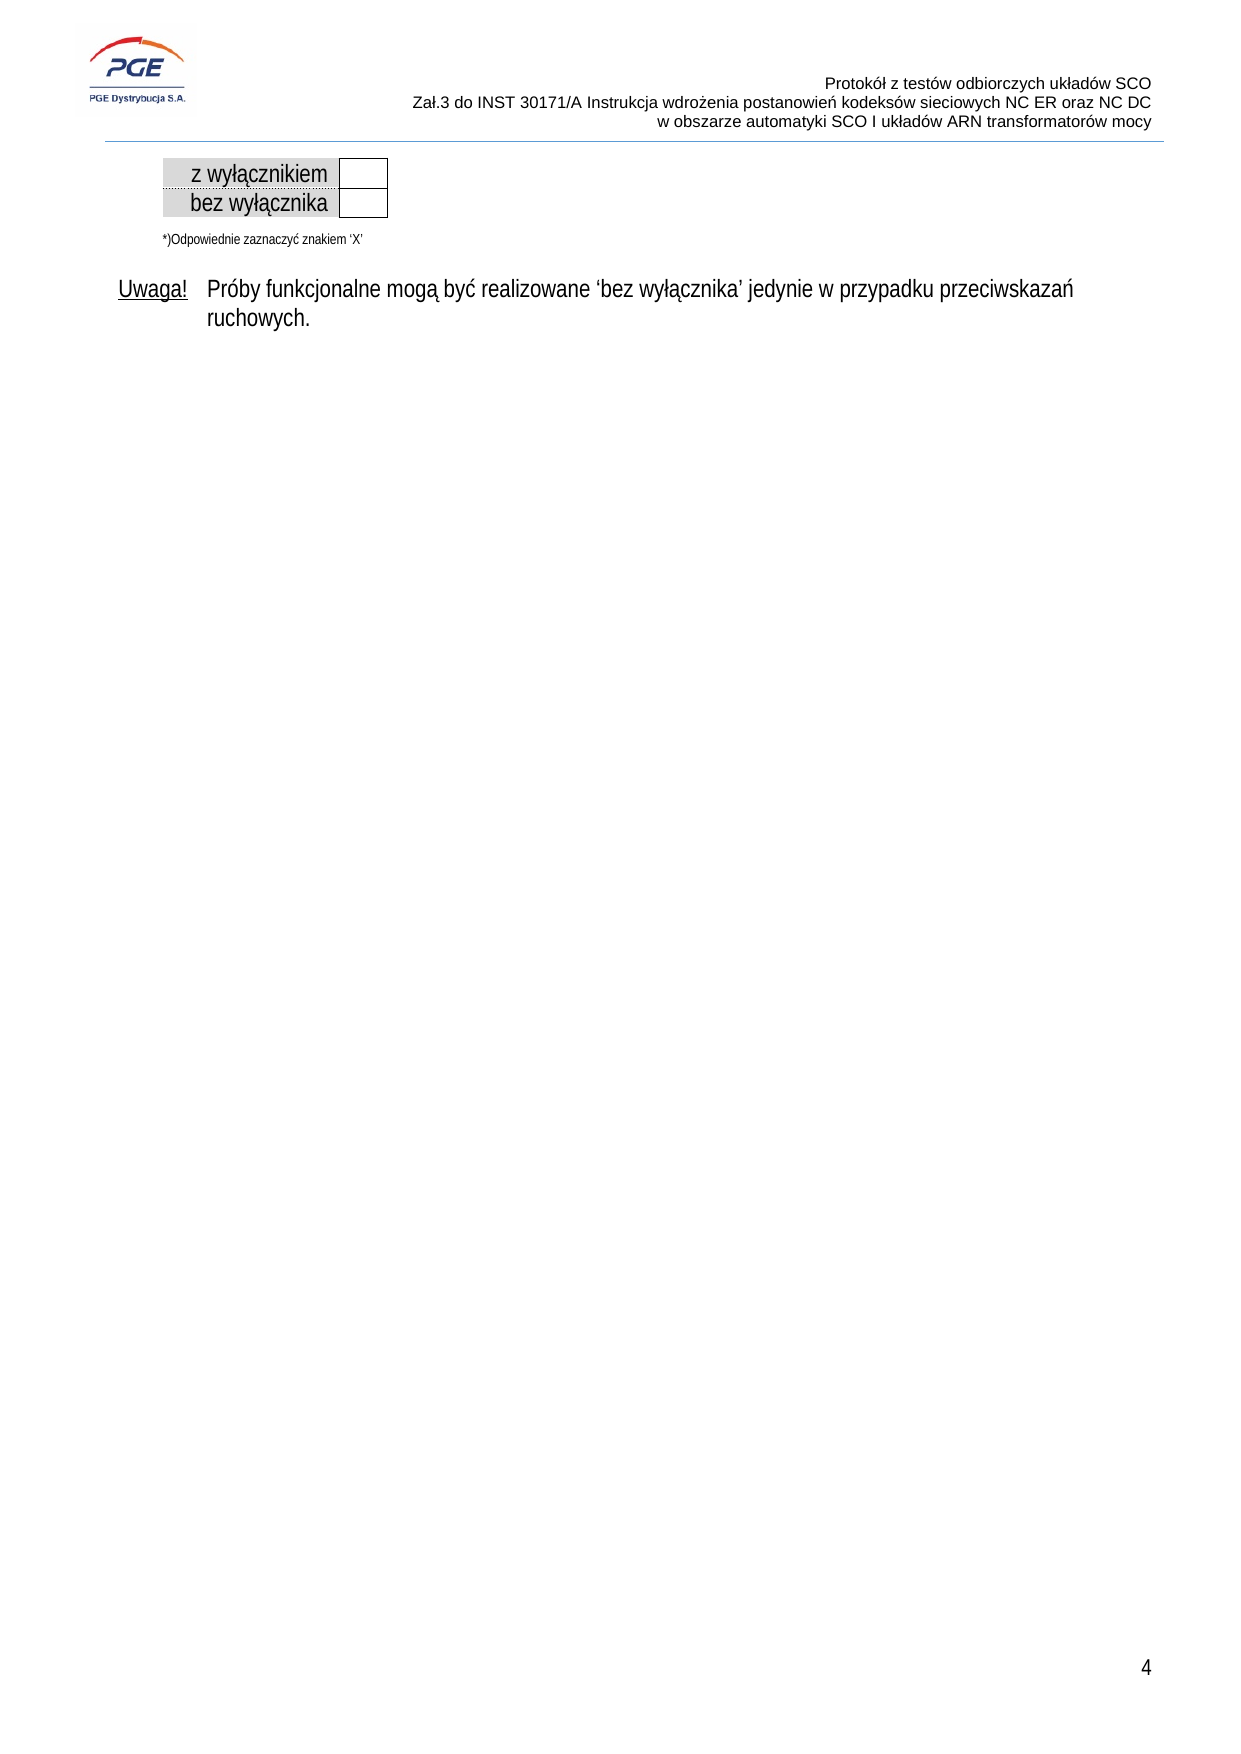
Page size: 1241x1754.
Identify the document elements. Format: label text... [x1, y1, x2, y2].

table_cell bez wyłącznika [163, 188, 339, 217]
picture [75, 23, 198, 117]
text *)Odpowiednie zaznaczyć znakiem ‘X’ [162, 231, 1152, 259]
table_header z wyłącznikiem [163, 158, 339, 187]
text Uwaga! Próby funkcjonalne mogą być realizowane ‘bez wyłącznika’ jedynie w przypadku przeciwskazań ruchowych. [118, 274, 1152, 331]
table_header [340, 159, 387, 187]
table_cell [340, 189, 387, 217]
